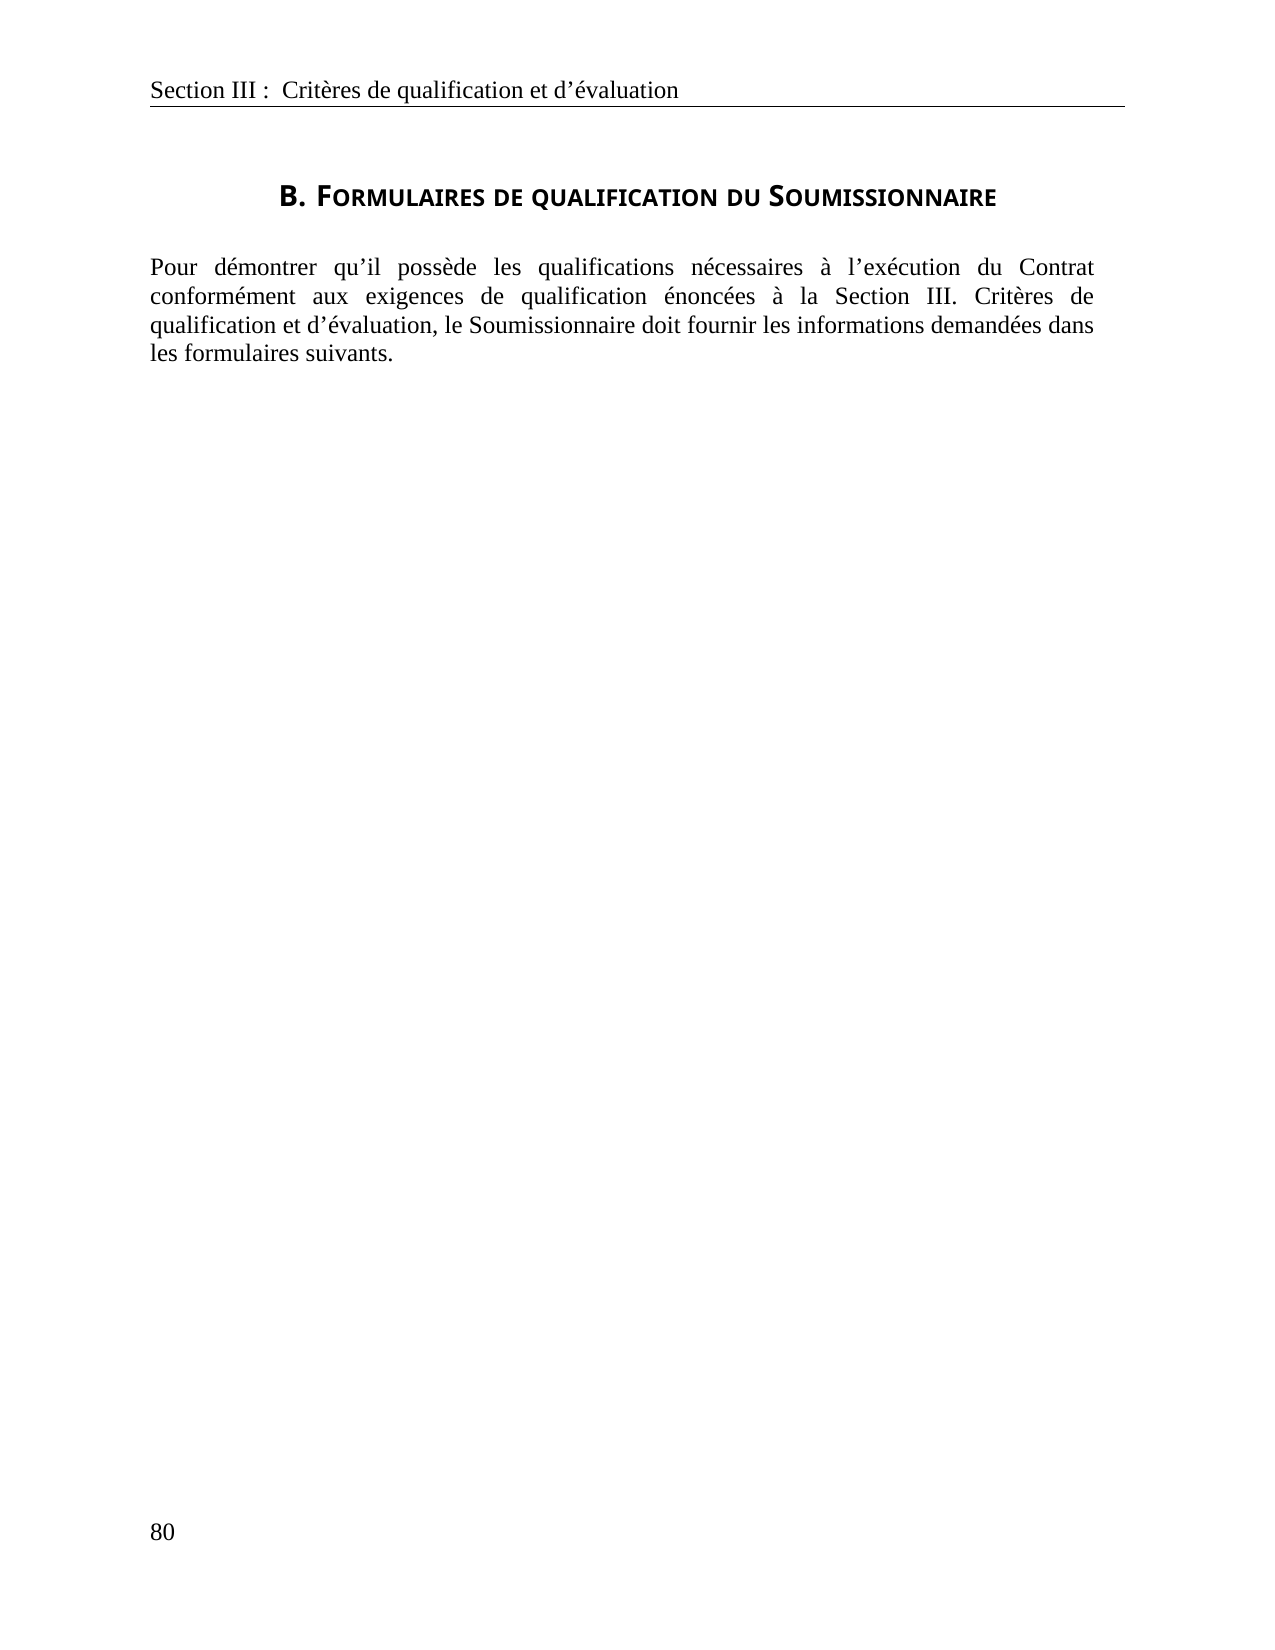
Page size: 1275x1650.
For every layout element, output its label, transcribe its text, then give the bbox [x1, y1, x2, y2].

subtitle Formulaires de qualification du Soumissionnaire [150, 175, 1125, 215]
text Pour démontrer qu’il possède les qualifications nécessaires à l’exécution du Contrat conformément aux exigences de qualification énoncées à la Section III. Critères de qualification et d’évaluation, le Soumissionnaire doit fournir les informations demandées dans les formulaires suivants. [150, 252, 1095, 367]
